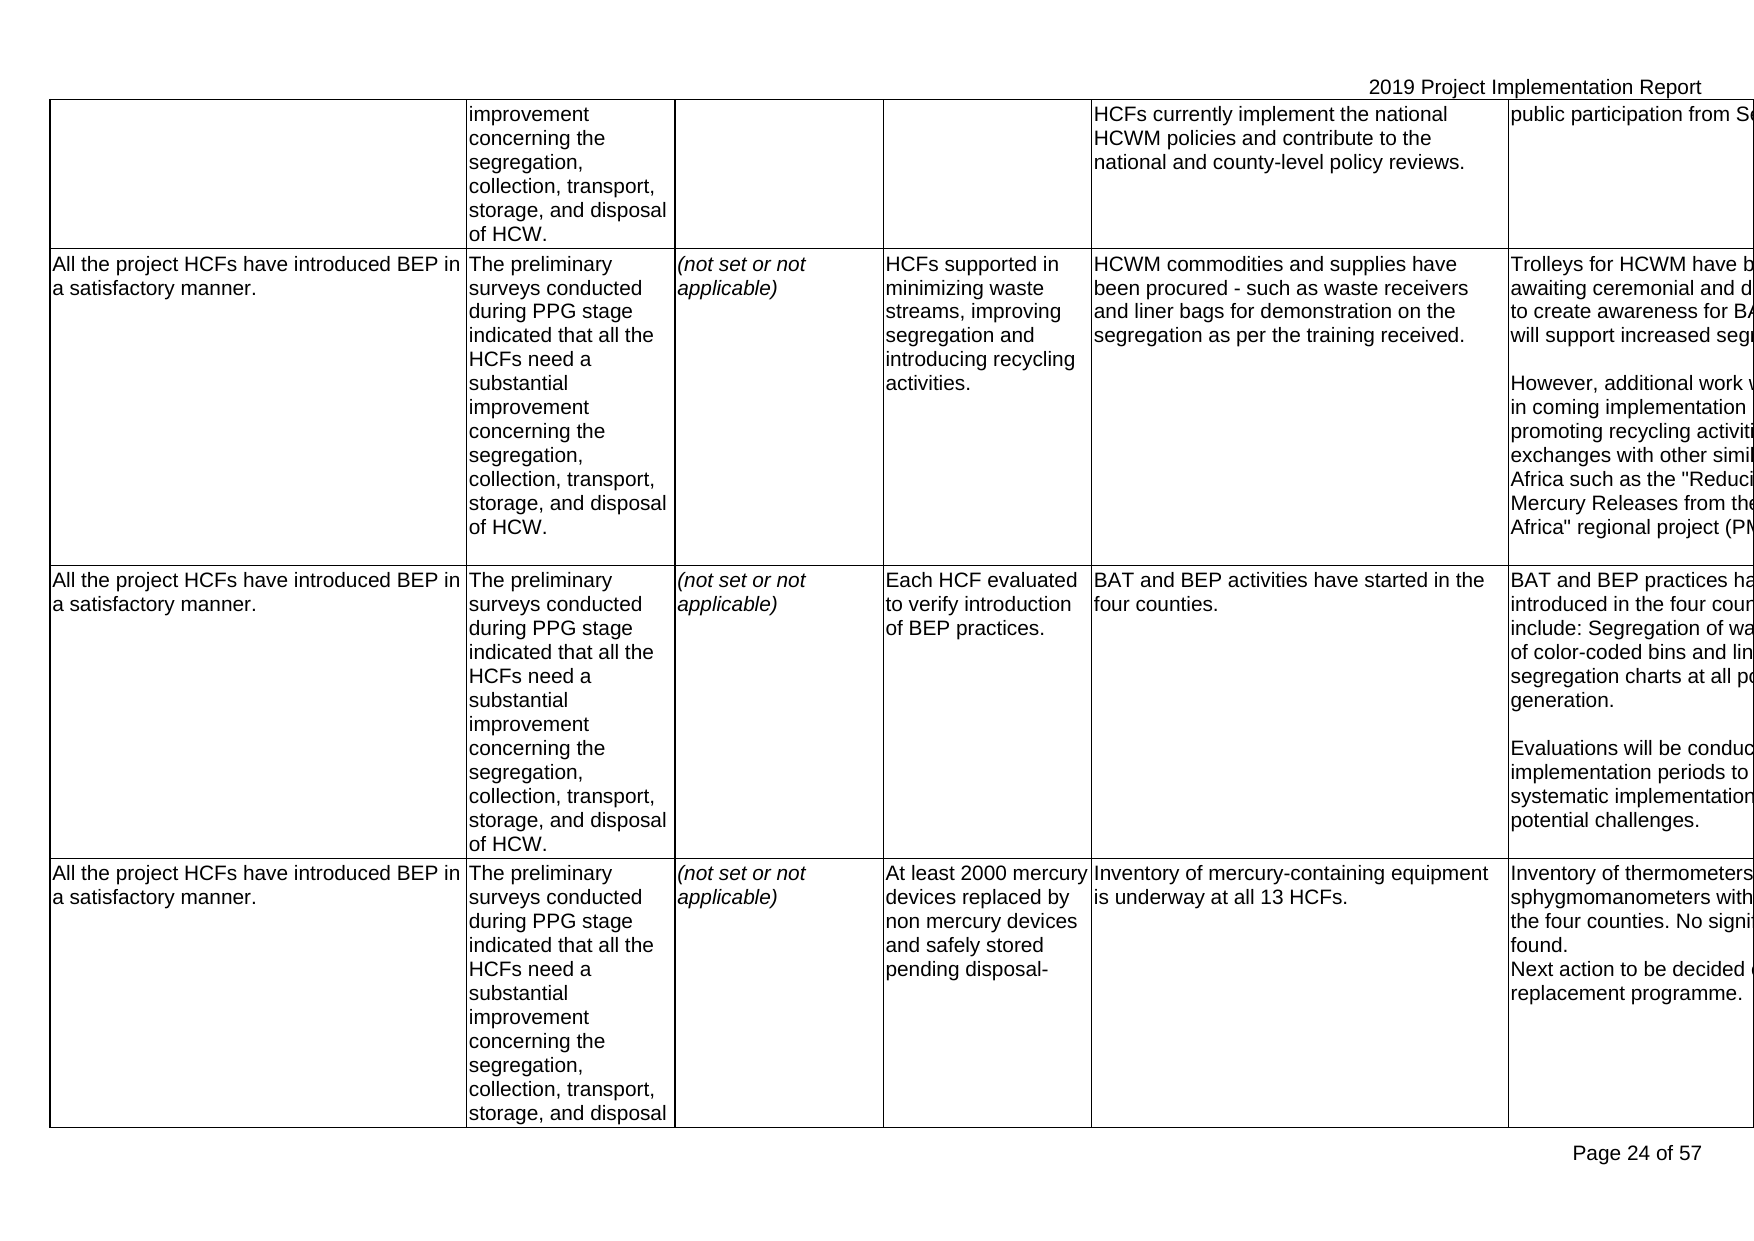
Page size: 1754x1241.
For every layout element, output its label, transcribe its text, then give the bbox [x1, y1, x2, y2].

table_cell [51, 100, 466, 248]
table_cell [884, 859, 1091, 1127]
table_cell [676, 859, 883, 1127]
table_cell Trolleys for HCWM have been procured and awaiting ceremonial and distribution events to create awareness for BAT and BEP. This will support increased segregation. However, additional work will be completed in coming implementation periods about promoting recycling activities, based on exchanges with other similar projects in Africa such as the "Reducing UPOPs and Mercury Releases from the Health Sector in Africa" regional project (PMIS # 4611). [1509, 249, 1753, 565]
table_cell BAT and BEP practices have been introduced in the four counties. Actions include: Segregation of waste at source, use of color-coded bins and liners, placing waste segregation charts at all points of waste generation. Evaluations will be conducted in coming implementation periods to check on systematic implementation and addressing potential challenges. [1509, 566, 1753, 858]
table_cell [1509, 100, 1753, 248]
table_cell All the project HCFs have introduced BEP in a satisfactory manner. [51, 249, 466, 565]
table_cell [1509, 859, 1753, 1127]
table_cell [51, 859, 466, 1127]
table_cell HCWM commodities and supplies have been procured - such as waste receivers and liner bags for demonstration on the segregation as per the training received. [1092, 249, 1508, 565]
table_cell HCFs supported in minimizing waste streams, improving segregation and introducing recycling activities. [884, 249, 1091, 565]
table_cell (not set or not applicable) [676, 249, 883, 565]
table_cell (not set or not applicable) [676, 566, 883, 858]
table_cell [467, 100, 674, 248]
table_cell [467, 859, 674, 1127]
table_cell BAT and BEP activities have started in the four counties. [1092, 566, 1508, 858]
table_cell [1092, 859, 1508, 1127]
table_cell All the project HCFs have introduced BEP in a satisfactory manner. [51, 566, 466, 858]
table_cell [1092, 100, 1508, 248]
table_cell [676, 100, 883, 248]
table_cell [884, 100, 1091, 248]
table_cell Each HCF evaluated to verify introduction of BEP practices. [884, 566, 1091, 858]
